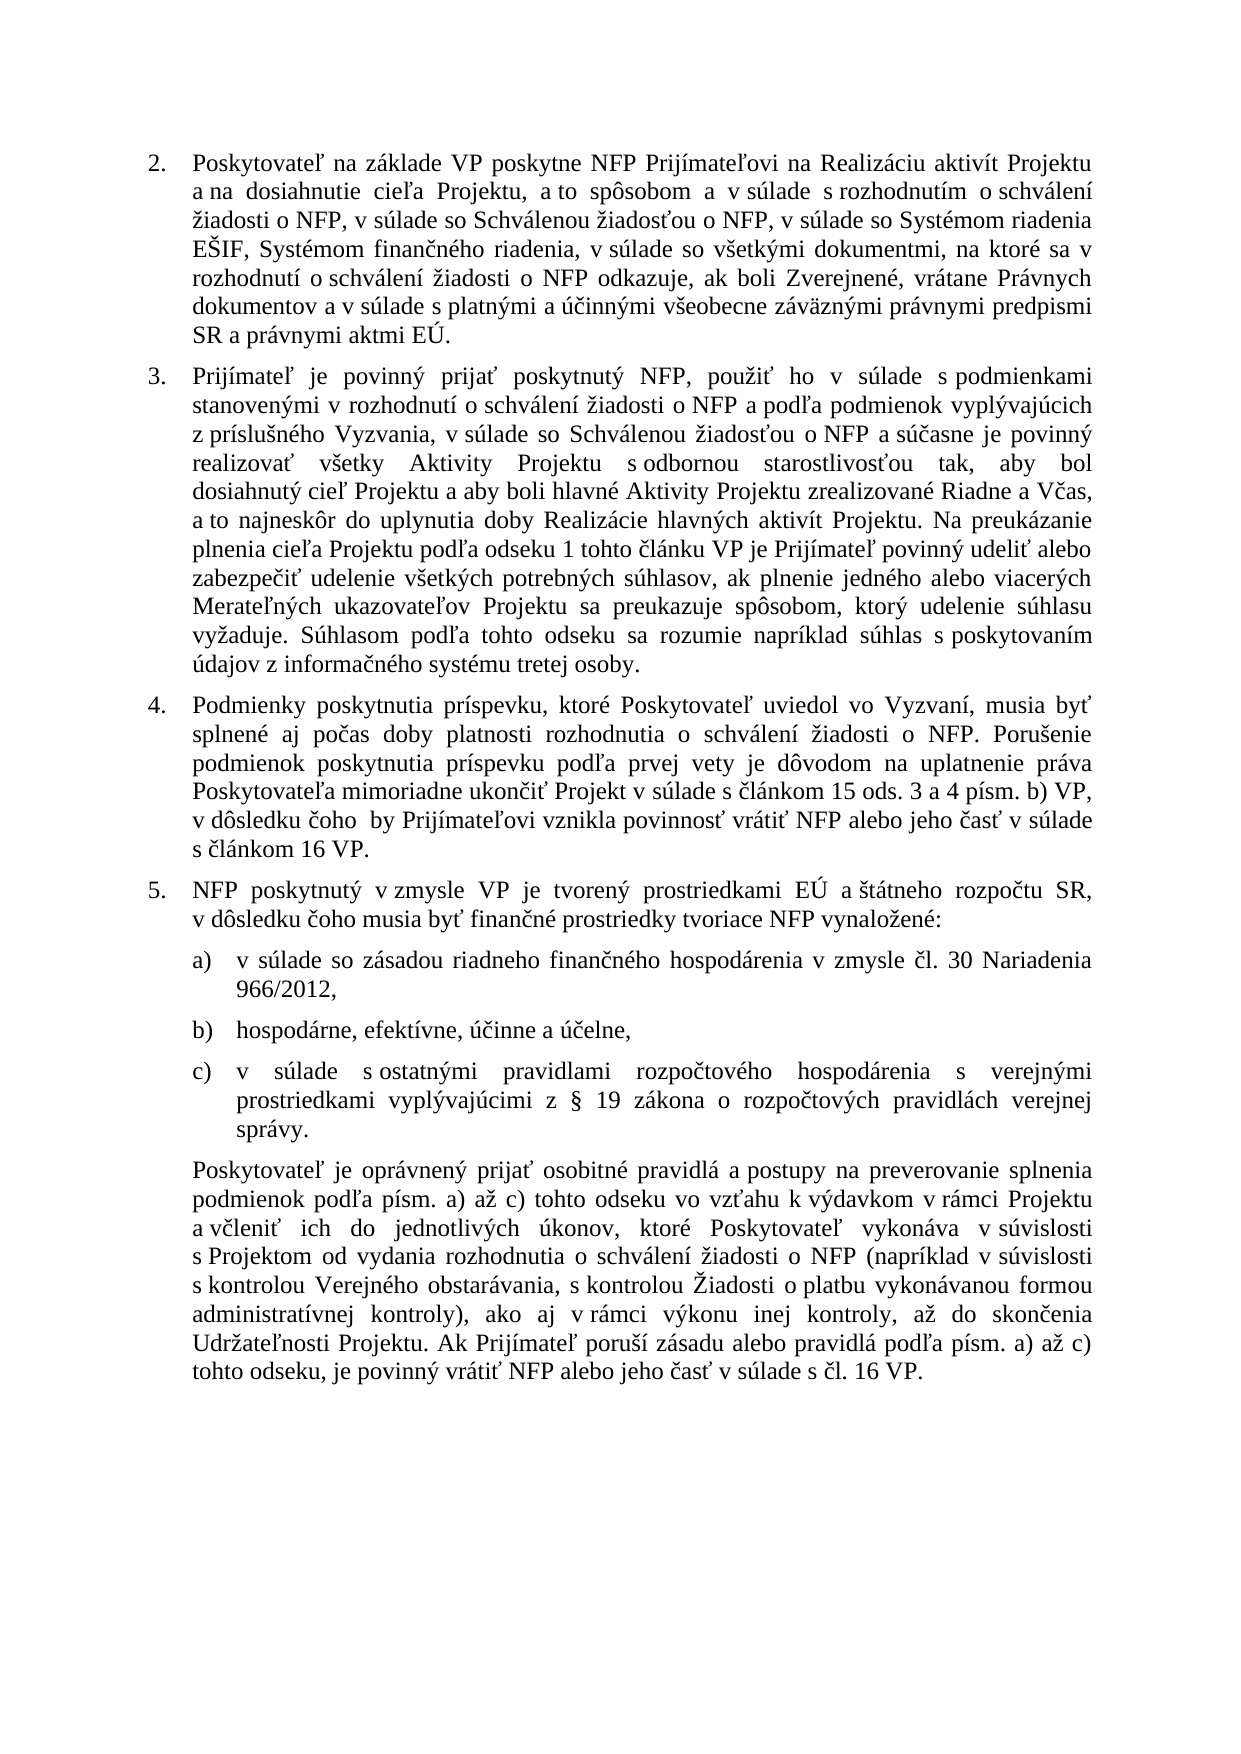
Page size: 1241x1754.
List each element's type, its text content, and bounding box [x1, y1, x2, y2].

list Poskytovateľ je oprávnený prijať osobitné pravidlá a postupy na preverovanie splnenia podmienok podľa písm. a) až c) tohto odseku vo vzťahu k výdavkom v rámci Projektu a včleniť ich do jednotlivých úkonov, ktoré Poskytovateľ vykonáva v súvislosti s Projektom od vydania rozhodnutia o schválení žiadosti o NFP (napríklad v súvislosti s kontrolou Verejného obstarávania, s kontrolou Žiadosti o platbu vykonávanou formou administratívnej kontroly), ako aj v rámci výkonu inej kontroly, až do skončenia Udržateľnosti Projektu. Ak Prijímateľ poruší zásadu alebo pravidlá podľa písm. a) až c) tohto odseku, je povinný vrátiť NFP alebo jeho časť v súlade s čl. 16 VP. [192, 1155, 1093, 1385]
list v súlade s ostatnými pravidlami rozpočtového hospodárenia s verejnými prostriedkami vyplývajúcimi z § 19 zákona o rozpočtových pravidlách verejnej správy. [192, 1056, 1093, 1143]
list NFP poskytnutý v zmysle VP je tvorený prostriedkami EÚ a štátneho rozpočtu SR, v dôsledku čoho musia byť finančné prostriedky tvoriace NFP vynaložené: [148, 875, 1093, 933]
list Poskytovateľ na základe VP poskytne NFP Prijímateľovi na Realizáciu aktivít Projektu a na dosiahnutie cieľa Projektu, a to spôsobom a v súlade s rozhodnutím o schválení žiadosti o NFP, v súlade so Schválenou žiadosťou o NFP, v súlade so Systémom riadenia EŠIF, Systémom finančného riadenia, v súlade so všetkými dokumentmi, na ktoré sa v rozhodnutí o schválení žiadosti o NFP odkazuje, ak boli Zverejnené, vrátane Právnych dokumentov a v súlade s platnými a účinnými všeobecne záväznými právnymi predpismi SR a právnymi aktmi EÚ. [148, 148, 1093, 349]
list hospodárne, efektívne, účinne a účelne, [192, 1015, 1093, 1044]
list v súlade so zásadou riadneho finančného hospodárenia v zmysle čl. 30 Nariadenia 966/2012, [192, 945, 1093, 1003]
list Prijímateľ je povinný prijať poskytnutý NFP, použiť ho v súlade s podmienkami stanovenými v rozhodnutí o schválení žiadosti o NFP a podľa podmienok vyplývajúcich z príslušného Vyzvania, v súlade so Schválenou žiadosťou o NFP a súčasne je povinný realizovať všetky Aktivity Projektu s odbornou starostlivosťou tak, aby bol dosiahnutý cieľ Projektu a aby boli hlavné Aktivity Projektu zrealizované Riadne a Včas, a to najneskôr do uplynutia doby Realizácie hlavných aktivít Projektu. Na preukázanie plnenia cieľa Projektu podľa odseku 1 tohto článku VP je Prijímateľ povinný udeliť alebo zabezpečiť udelenie všetkých potrebných súhlasov, ak plnenie jedného alebo viacerých Merateľných ukazovateľov Projektu sa preukazuje spôsobom, ktorý udelenie súhlasu vyžaduje. Súhlasom podľa tohto odseku sa rozumie napríklad súhlas s poskytovaním údajov z informačného systému tretej osoby. [148, 361, 1093, 678]
list Podmienky poskytnutia príspevku, ktoré Poskytovateľ uviedol vo Vyzvaní, musia byť splnené aj počas doby platnosti rozhodnutia o schválení žiadosti o NFP. Porušenie podmienok poskytnutia príspevku podľa prvej vety je dôvodom na uplatnenie práva Poskytovateľa mimoriadne ukončiť Projekt v súlade s článkom 15 ods. 3 a 4 písm. b) VP, v dôsledku čoho by Prijímateľovi vznikla povinnosť vrátiť NFP alebo jeho časť v súlade s článkom 16 VP. [148, 690, 1093, 863]
